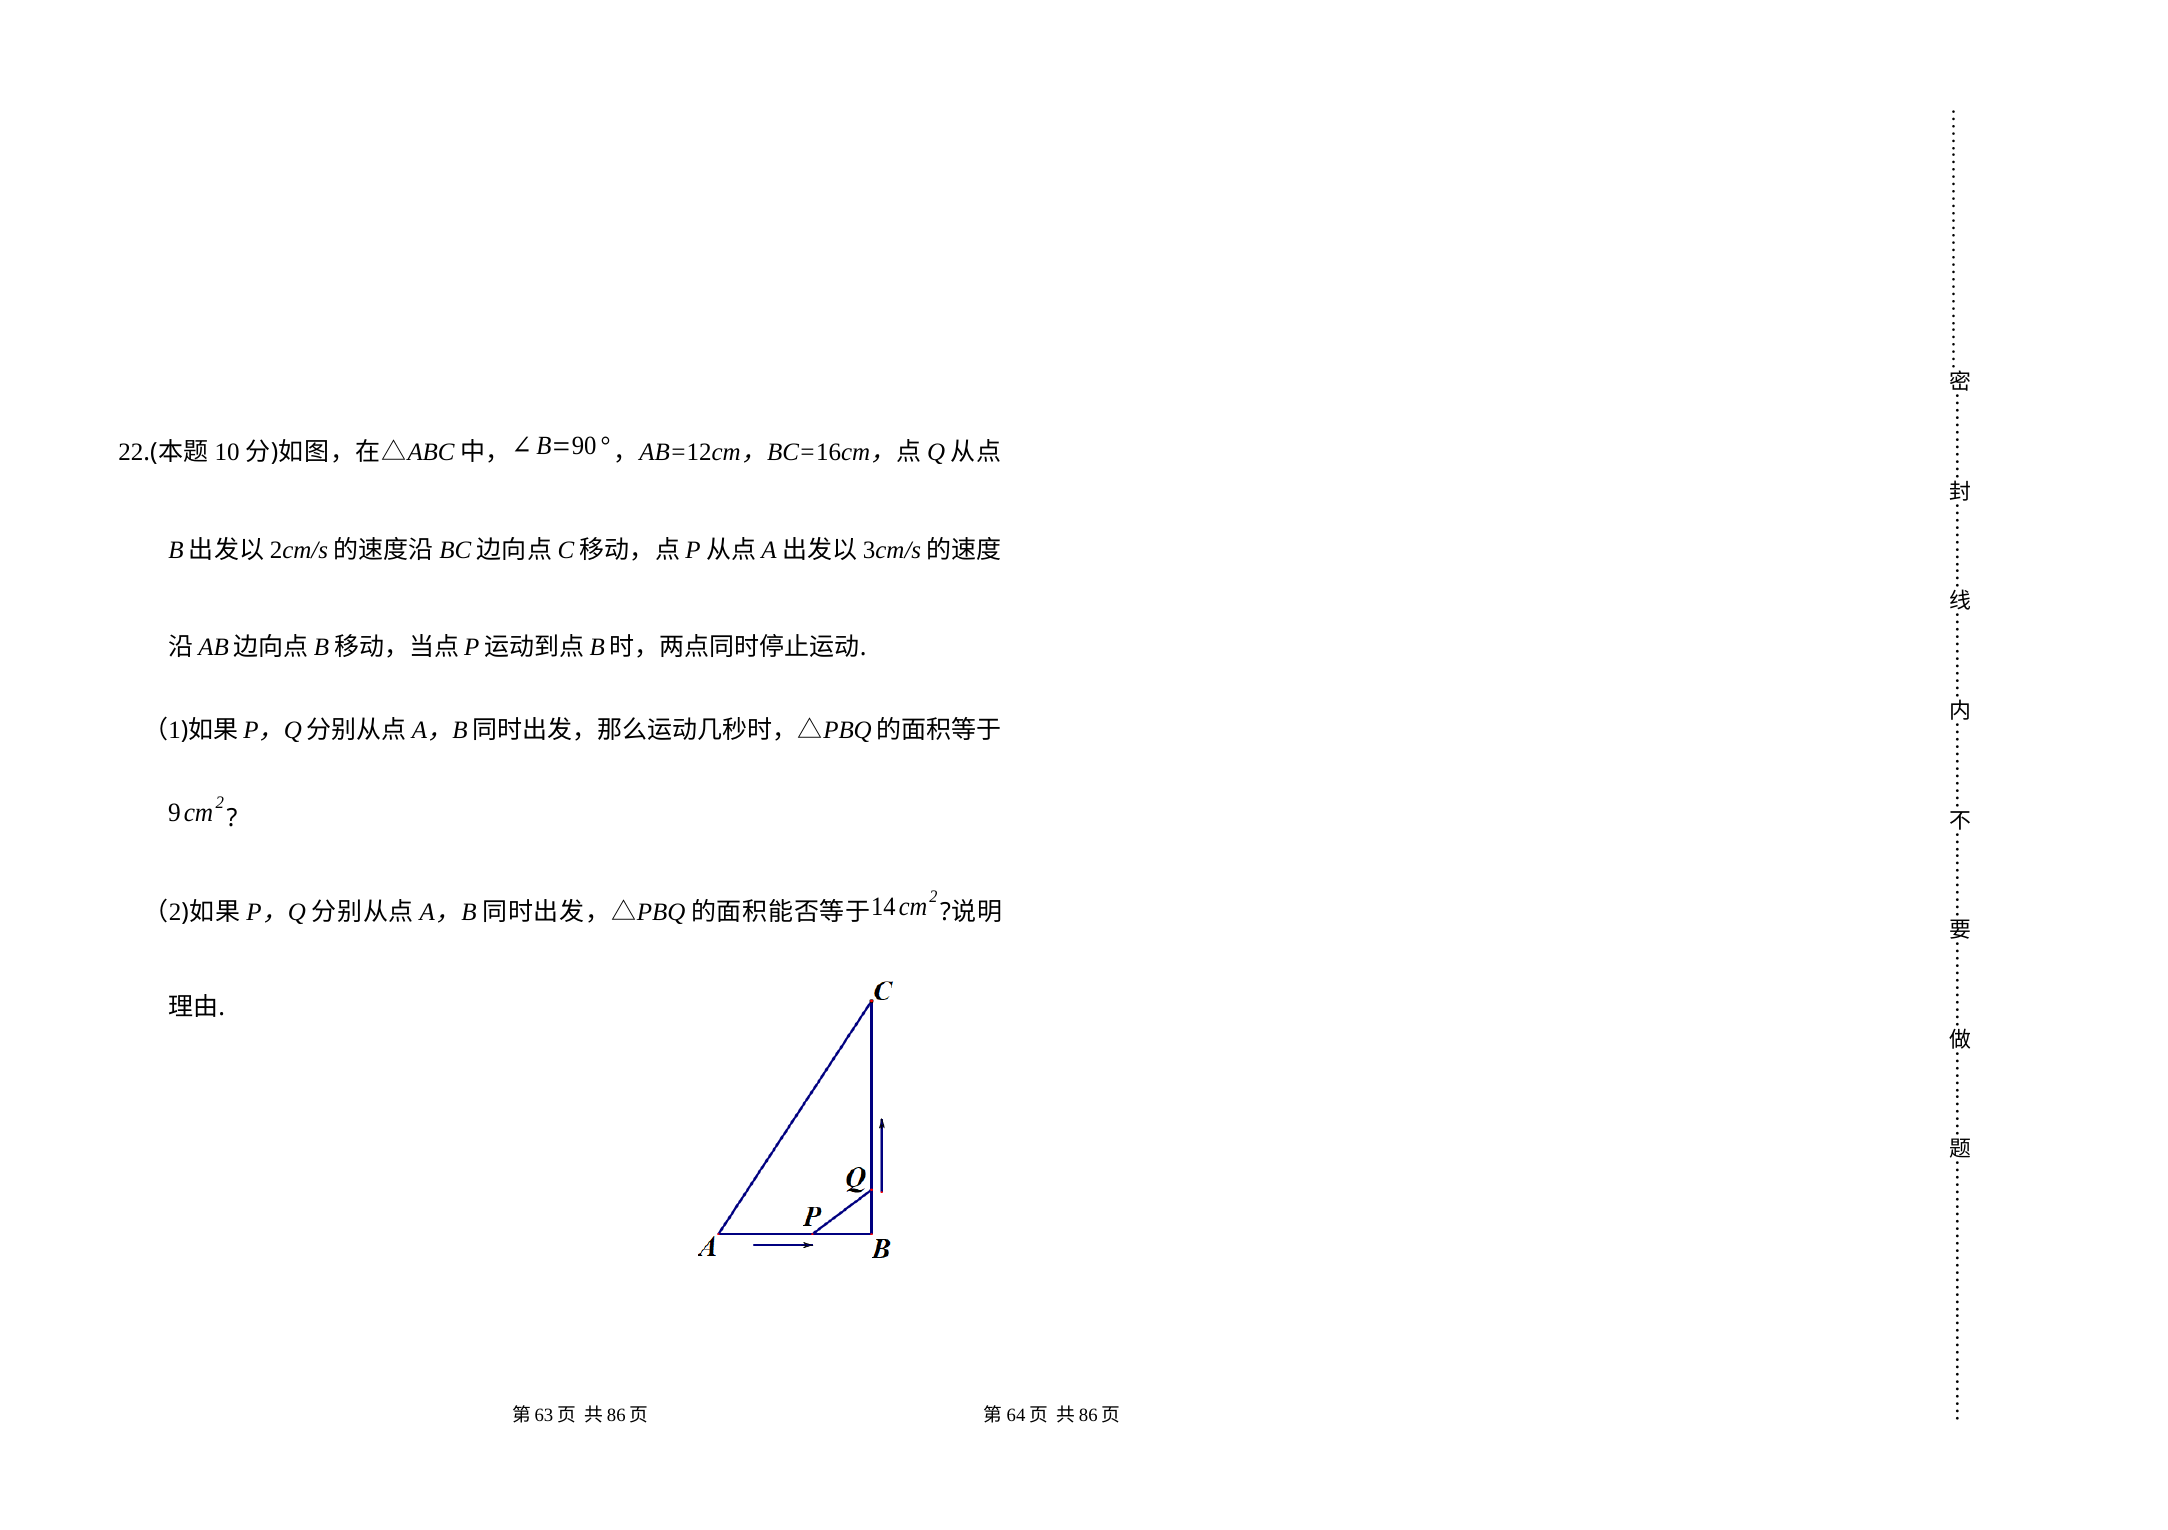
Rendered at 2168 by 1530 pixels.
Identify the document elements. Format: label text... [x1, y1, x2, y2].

picture [690, 966, 899, 1270]
text 22.(本题10分)如图，在△ABC中，，AB=12cm，BC=16cm，点Q从点B出发以2cm/s的速度沿BC边向点C移动，点P从点A出发以3cm/s的速度沿AB边向点B移动，当点P运动到点B时，两点同时停止运动. [118, 417, 1002, 677]
text （1)如果P，Q分别从点A，B同时出发，那么运动几秒时，△PBQ的面积等于? [143, 696, 1002, 858]
text （2)如果P，Q分别从点A，B同时出发，△PBQ的面积能否等于?说明理由. [143, 875, 1002, 1037]
